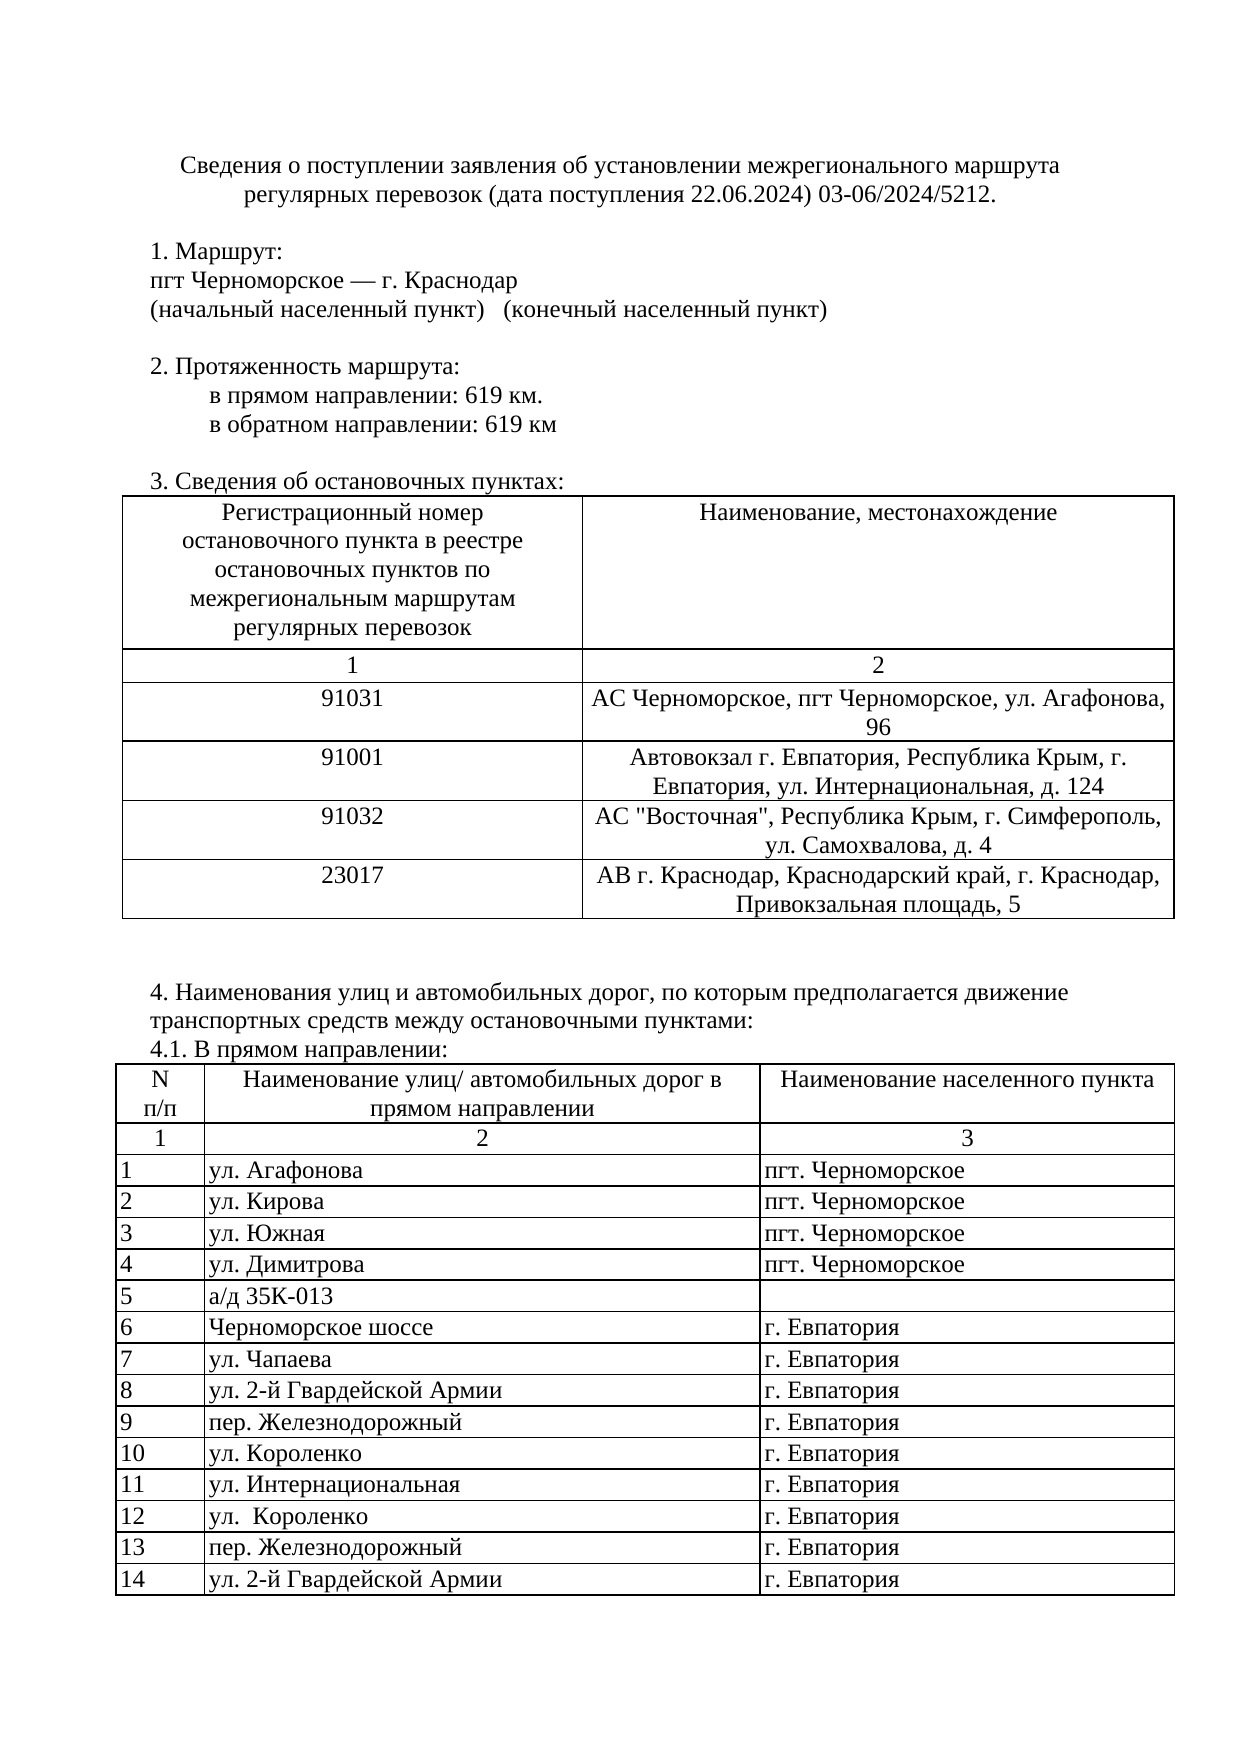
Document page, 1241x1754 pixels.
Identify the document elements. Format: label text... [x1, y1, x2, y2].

table_cell Черноморское шоссе [205, 1312, 759, 1342]
table_cell г. Евпатория [761, 1375, 1174, 1405]
text 1. Маршрут: [150, 236, 1090, 265]
table_cell пгт. Черноморское [761, 1250, 1174, 1279]
table_cell Автовокзал г. Евпатория, Республика Крым, г. Евпатория, ул. Интернациональная, д. 124 [583, 742, 1173, 799]
table_cell г. Евпатория [761, 1501, 1174, 1531]
table_cell пер. Железнодорожный [205, 1533, 759, 1562]
table_cell 11 [117, 1470, 204, 1499]
table_cell АС Черноморское, пгт Черноморское, ул. Агафонова, 96 [583, 683, 1173, 740]
text пгт Черноморское — г. Краснодар [150, 265, 1090, 294]
table_cell г. Евпатория [761, 1470, 1174, 1499]
table_cell 4 [117, 1250, 204, 1279]
table_cell 3 [761, 1124, 1174, 1153]
table_cell ул. Интернациональная [205, 1470, 759, 1499]
table_cell г. Евпатория [761, 1564, 1174, 1594]
table_cell ул. Короленко [205, 1438, 759, 1468]
table_header Наименование населенного пункта [761, 1065, 1174, 1122]
table_cell [761, 1281, 1174, 1311]
table_cell 1 [123, 650, 582, 681]
table_cell ул. 2-й Гвардейской Армии [205, 1375, 759, 1405]
table_cell АС "Восточная", Республика Крым, г. Симферополь, ул. Самохвалова, д. 4 [583, 801, 1173, 858]
table_cell г. Евпатория [761, 1407, 1174, 1437]
table_cell ул. Кирова [205, 1187, 759, 1216]
table_header Регистрационный номер остановочного пункта в реестре остановочных пунктов по межрегиональным маршрутам регулярных перевозок [123, 497, 582, 648]
text 4. Наименования улиц и автомобильных дорог, по которым предполагается движение транспортных средств между остановочными пунктами: [150, 977, 1090, 1034]
table_header Наименование улиц/ автомобильных дорог в прямом направлении [205, 1065, 759, 1122]
table_cell 1 [117, 1124, 204, 1153]
table_cell ул. Агафонова [205, 1155, 759, 1185]
text 4.1. В прямом направлении: [150, 1034, 1090, 1063]
table_cell ул. Южная [205, 1218, 759, 1248]
table_cell пгт. Черноморское [761, 1218, 1174, 1248]
table_cell г. Евпатория [761, 1533, 1174, 1562]
text (начальный населенный пункт) (конечный населенный пункт) [150, 294, 1090, 322]
table_cell ул. 2-й Гвардейской Армии [205, 1564, 759, 1594]
table_header N п/п [117, 1065, 204, 1122]
table_header Наименование, местонахождение [583, 497, 1173, 648]
table_cell 5 [117, 1281, 204, 1311]
table_cell 2 [205, 1124, 759, 1153]
table_cell пгт. Черноморское [761, 1187, 1174, 1216]
text в прямом направлении: 619 км. [150, 380, 1090, 409]
text в обратном направлении: 619 км [150, 409, 1090, 437]
table_cell 91031 [123, 683, 582, 740]
table_cell ул. Димитрова [205, 1250, 759, 1279]
table_cell г. Евпатория [761, 1344, 1174, 1374]
table_cell 3 [117, 1218, 204, 1248]
text Сведения о поступлении заявления об установлении межрегионального маршрута регулярных перевозок (дата поступления 22.06.2024) 03-06/2024/5212. [150, 150, 1090, 207]
table_cell 7 [117, 1344, 204, 1374]
table_cell 14 [117, 1564, 204, 1594]
table_cell 2 [117, 1187, 204, 1216]
table_cell 13 [117, 1533, 204, 1562]
table_cell г. Евпатория [761, 1312, 1174, 1342]
table_cell 91032 [123, 801, 582, 858]
table_cell а/д 35К-013 [205, 1281, 759, 1311]
table_cell пер. Железнодорожный [205, 1407, 759, 1437]
text 2. Протяженность маршрута: [150, 351, 1090, 380]
table_cell АВ г. Краснодар, Краснодарский край, г. Краснодар, Привокзальная площадь, 5 [583, 860, 1173, 918]
table_cell ул. Чапаева [205, 1344, 759, 1374]
table_cell 6 [117, 1312, 204, 1342]
table_cell г. Евпатория [761, 1438, 1174, 1468]
table_cell 91001 [123, 742, 582, 799]
table_cell 10 [117, 1438, 204, 1468]
table_cell пгт. Черноморское [761, 1155, 1174, 1185]
table_cell ул. Короленко [205, 1501, 759, 1531]
text 3. Сведения об остановочных пунктах: [150, 466, 1090, 495]
table_cell 1 [117, 1155, 204, 1185]
table_cell 2 [583, 650, 1173, 681]
table_cell 8 [117, 1375, 204, 1405]
table_cell 9 [117, 1407, 204, 1437]
table_cell 23017 [123, 860, 582, 918]
table_cell 12 [117, 1501, 204, 1531]
